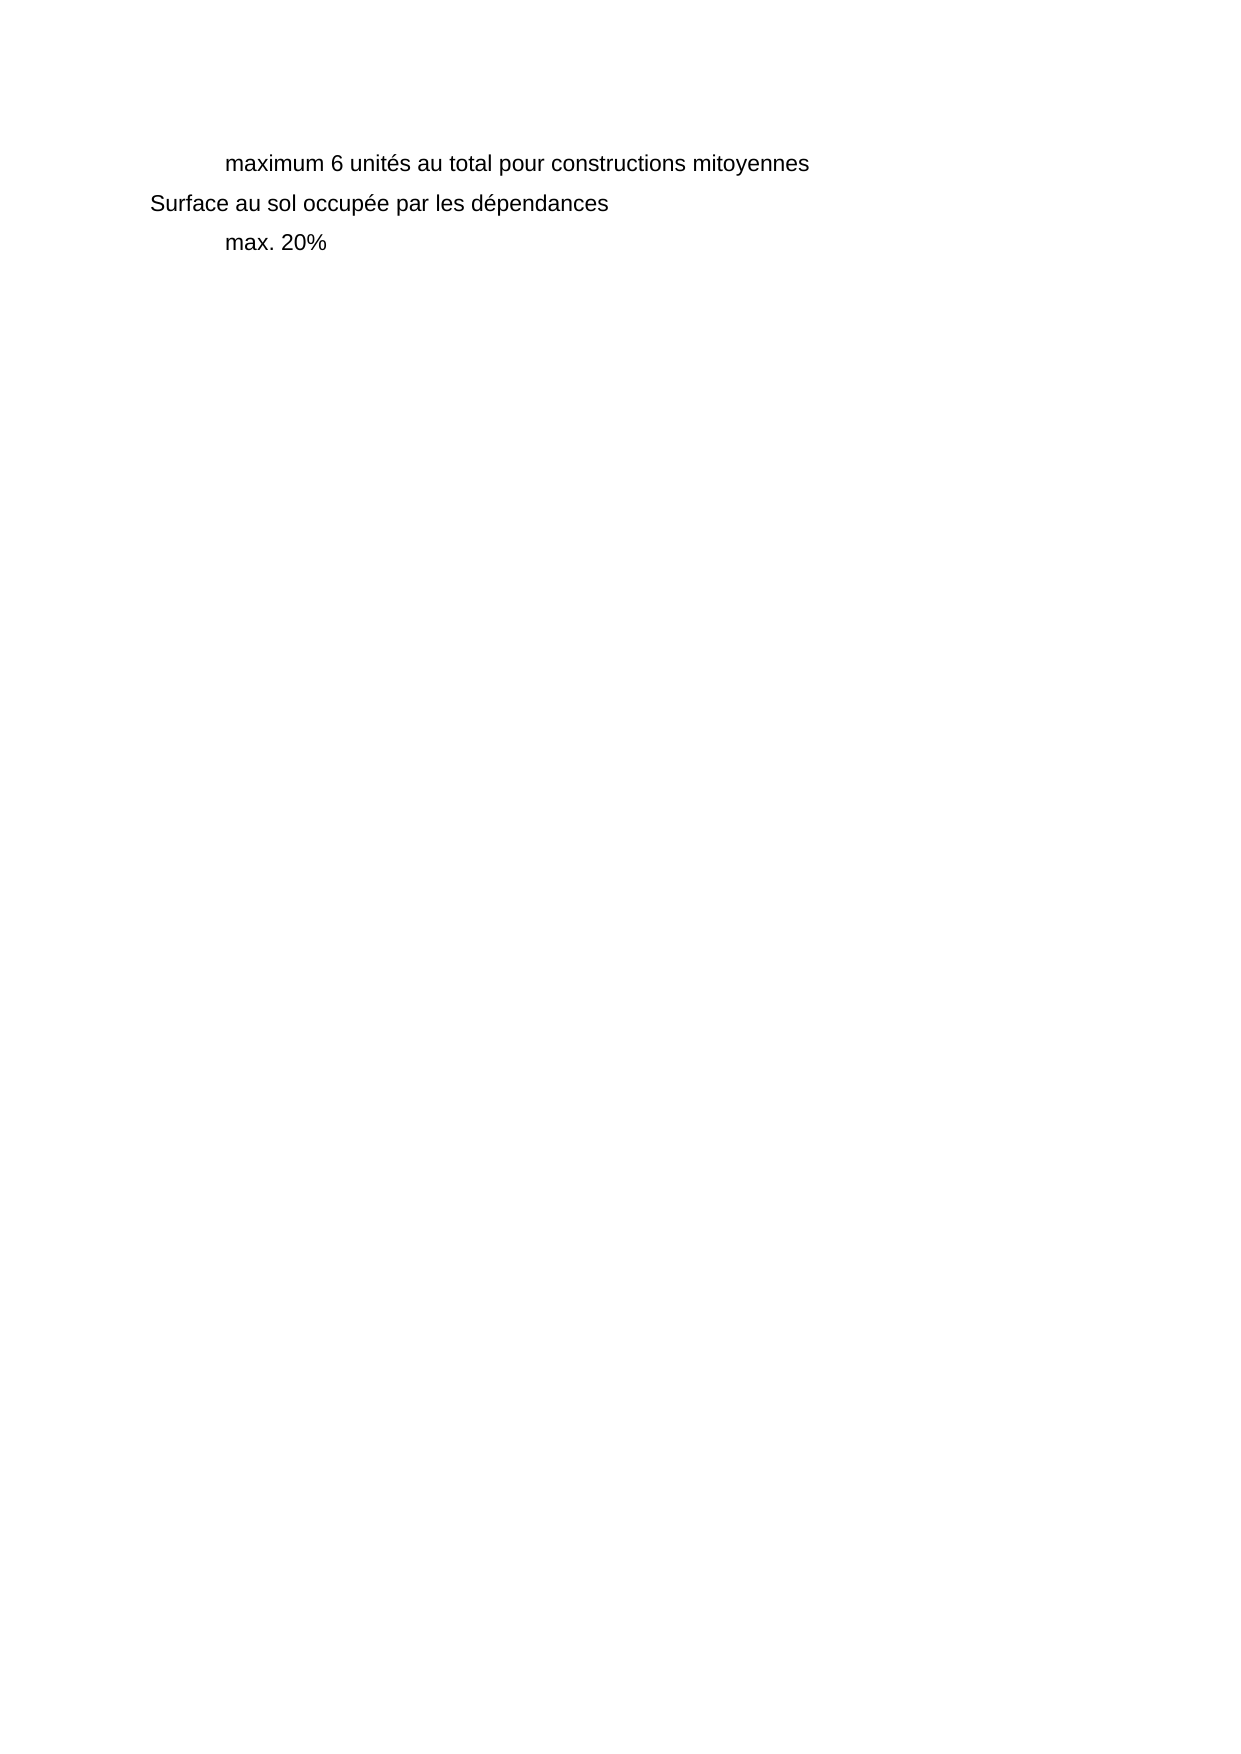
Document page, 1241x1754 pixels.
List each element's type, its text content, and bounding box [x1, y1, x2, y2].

text maximum 6 unités au total pour constructions mitoyennes [225, 150, 1090, 176]
text Surface au sol occupée par les dépendances [150, 189, 1090, 216]
text max. 20% [225, 229, 1090, 255]
